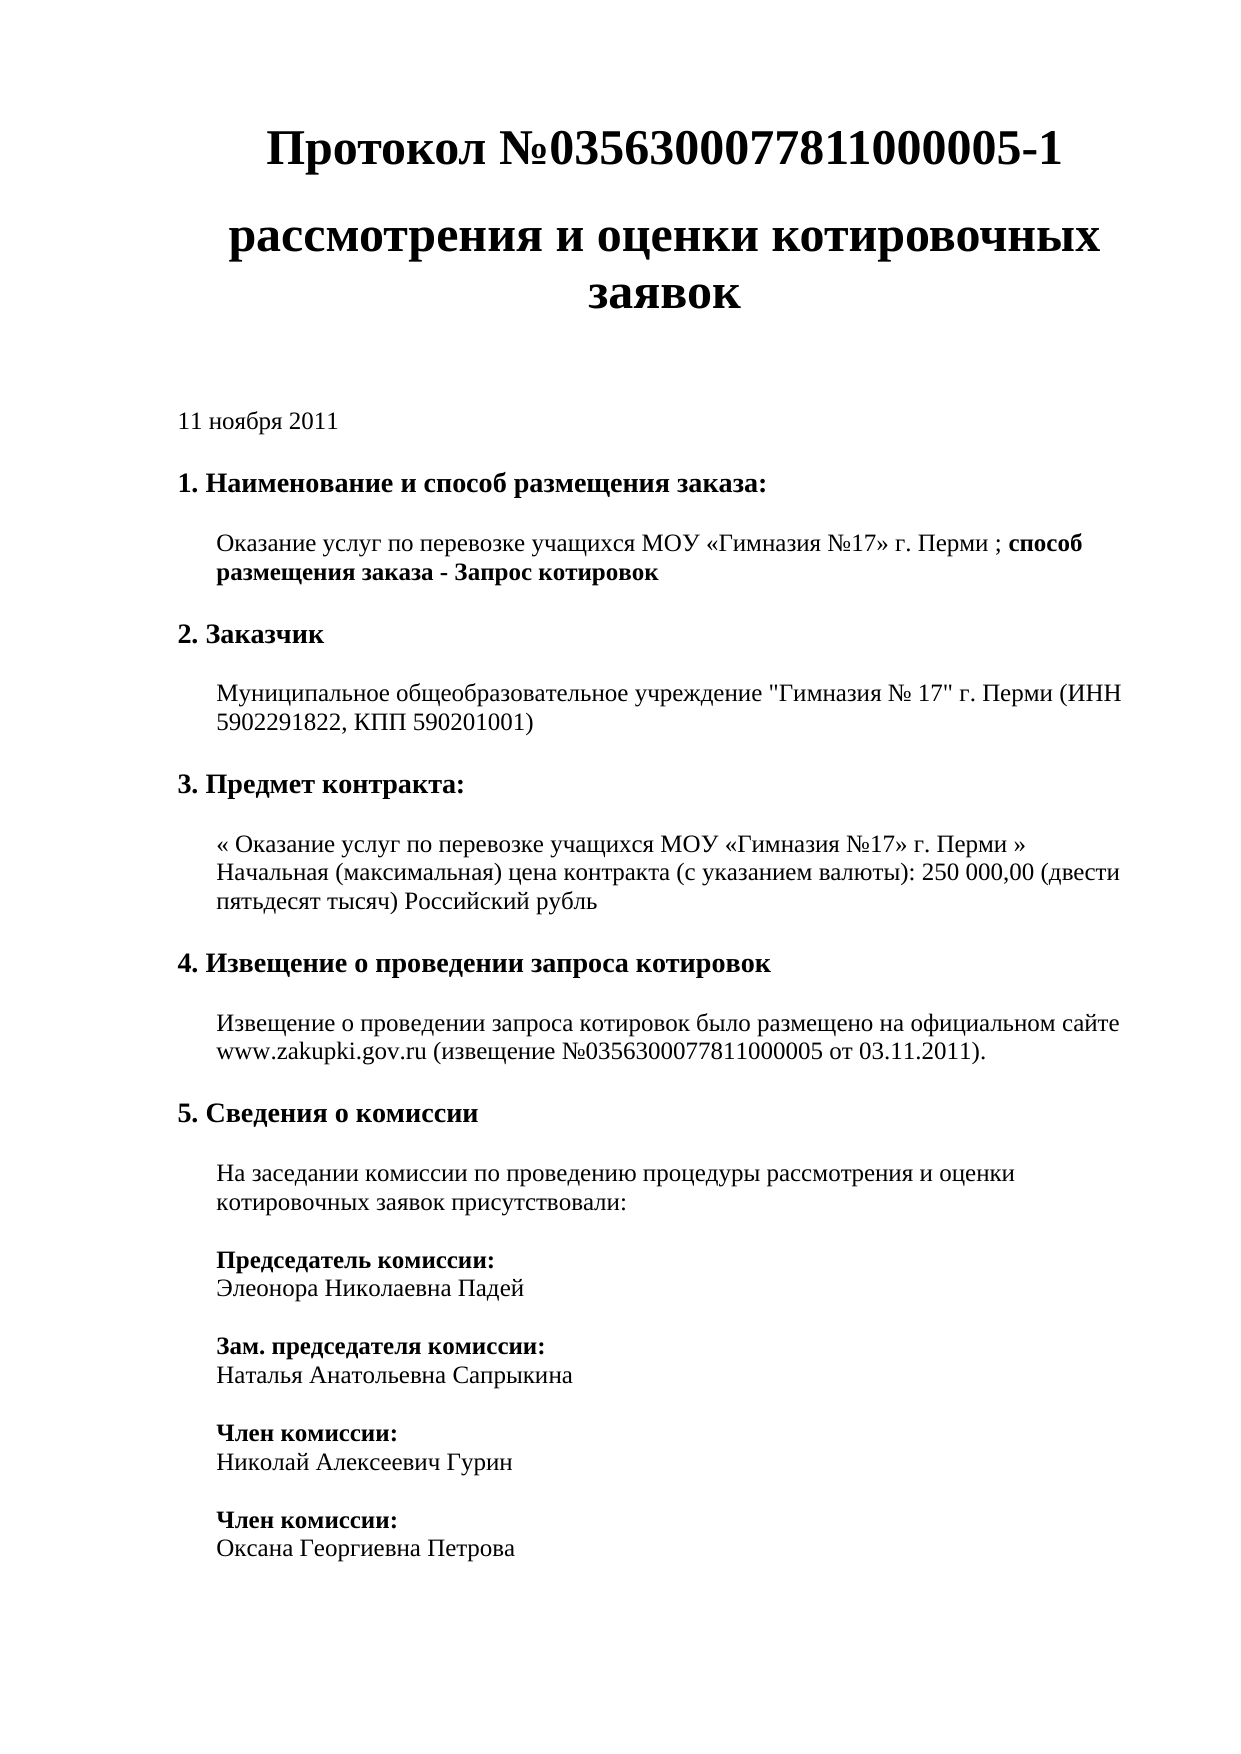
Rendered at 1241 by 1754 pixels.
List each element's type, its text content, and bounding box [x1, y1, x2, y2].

text На заседании комиссии по проведению процедуры рассмотрения и оценки котировочных заявок присутствовали: [216, 1158, 1152, 1216]
text Муниципальное общеобразовательное учреждение "Гимназия № 17" г. Перми (ИНН 5902291822, КПП 590201001) [216, 678, 1152, 736]
text Оказание услуг по перевозке учащихся МОУ «Гимназия №17» г. Перми ; способ размещения заказа - Запрос котировок [216, 528, 1152, 586]
text 2. Заказчик [177, 617, 1152, 649]
text Член комиссии: Оксана Георгиевна Петрова [216, 1505, 1152, 1562]
text « Оказание услуг по перевозке учащихся МОУ «Гимназия №17» г. Перми » Начальная (максимальная) цена контракта (с указанием валюты): 250 000,00 (двести пятьдесят тысяч) Российский рубль [216, 829, 1152, 915]
text 5. Сведения о комиссии [177, 1096, 1152, 1129]
text рассмотрения и оценки котировочных заявок [177, 205, 1152, 320]
text 11 ноября 2011 [177, 378, 1152, 435]
text Протокол №0356300077811000005-1 [177, 118, 1152, 176]
text Зам. председателя комиссии: Наталья Анатольевна Сапрыкина [216, 1331, 1152, 1389]
text Извещение о проведении запроса котировок было размещено на официальном сайте www.zakupki.gov.ru (извещение №0356300077811000005 от 03.11.2011). [216, 1008, 1152, 1065]
text 4. Извещение о проведении запроса котировок [177, 946, 1152, 978]
text 1. Наименование и способ размещения заказа: [177, 466, 1152, 499]
text Председатель комиссии: Элеонора Николаевна Падей [216, 1245, 1152, 1302]
text 3. Предмет контракта: [177, 767, 1152, 799]
text Член комиссии: Николай Алексеевич Гурин [216, 1418, 1152, 1476]
